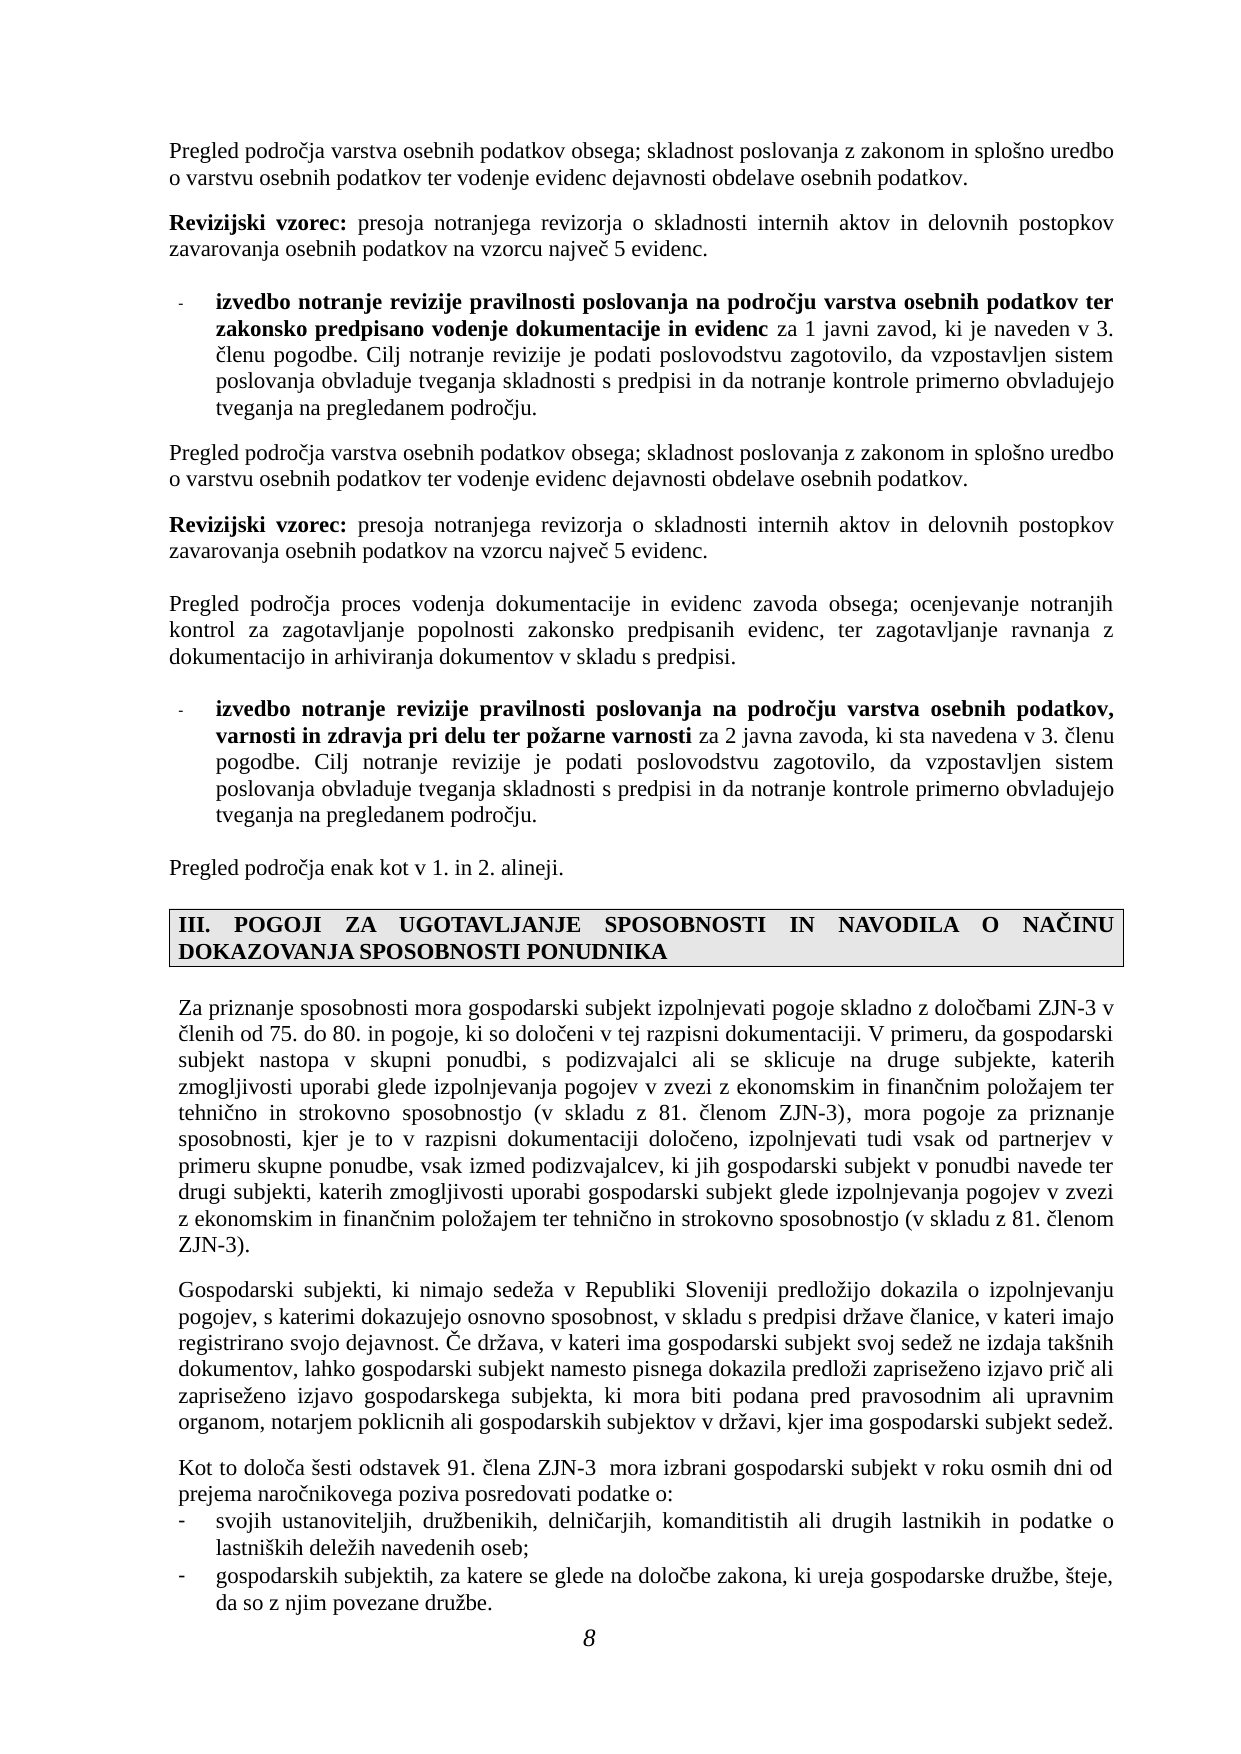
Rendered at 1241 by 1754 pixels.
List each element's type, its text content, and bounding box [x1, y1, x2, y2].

list III. POGOJI ZA UGOTAVLJANJE SPOSOBNOSTI IN NAVODILA O NAČINU DOKAZOVANJA SPOSOBNOSTI PONUDNIKA [170, 910, 1123, 966]
list svojih ustanoviteljih, družbenikih, delničarjih, komanditistih ali drugih lastnikih in podatke o lastniških deležih navedenih oseb; [178, 1506, 1115, 1561]
text Pregled področja varstva osebnih podatkov obsega; skladnost poslovanja z zakonom in splošno uredbo o varstvu osebnih podatkov ter vodenje evidenc dejavnosti obdelave osebnih podatkov. [169, 137, 1115, 190]
text Pregled področja varstva osebnih podatkov obsega; skladnost poslovanja z zakonom in splošno uredbo o varstvu osebnih podatkov ter vodenje evidenc dejavnosti obdelave osebnih podatkov. [169, 439, 1115, 492]
text Revizijski vzorec: presoja notranjega revizorja o skladnosti internih aktov in delovnih postopkov zavarovanja osebnih podatkov na vzorcu največ 5 evidenc. [169, 511, 1115, 564]
text Za priznanje sposobnosti mora gospodarski subjekt izpolnjevati pogoje skladno z določbami ZJN-3 v členih od 75. do 80. in pogoje, ki so določeni v tej razpisni dokumentaciji. V primeru, da gospodarski subjekt nastopa v skupni ponudbi, s podizvajalci ali se sklicuje na druge subjekte, katerih zmogljivosti uporabi glede izpolnjevanja pogojev v zvezi z ekonomskim in finančnim položajem ter tehnično in strokovno sposobnostjo (v skladu z 81. členom ZJN-3), mora pogoje za priznanje sposobnosti, kjer je to v razpisni dokumentaciji določeno, izpolnjevati tudi vsak od partnerjev v primeru skupne ponudbe, vsak izmed podizvajalcev, ki jih gospodarski subjekt v ponudbi navede ter drugi subjekti, katerih zmogljivosti uporabi gospodarski subjekt glede izpolnjevanja pogojev v zvezi z ekonomskim in finančnim položajem ter tehnično in strokovno sposobnostjo (v skladu z 81. členom ZJN-3). [178, 994, 1115, 1257]
text Revizijski vzorec: presoja notranjega revizorja o skladnosti internih aktov in delovnih postopkov zavarovanja osebnih podatkov na vzorcu največ 5 evidenc. [169, 209, 1115, 262]
list izvedbo notranje revizije pravilnosti poslovanja na področju varstva osebnih podatkov, varnosti in zdravja pri delu ter požarne varnosti za 2 javna zavoda, ki sta navedena v 3. členu pogodbe. Cilj notranje revizije je podati poslovodstvu zagotovilo, da vzpostavljen sistem poslovanja obvladuje tveganja skladnosti s predpisi in da notranje kontrole primerno obvladujejo tveganja na pregledanem področju. [178, 696, 1115, 827]
list izvedbo notranje revizije pravilnosti poslovanja na področju varstva osebnih podatkov ter zakonsko predpisano vodenje dokumentacije in evidenc za 1 javni zavod, ki je naveden v 3. členu pogodbe. Cilj notranje revizije je podati poslovodstvu zagotovilo, da vzpostavljen sistem poslovanja obvladuje tveganja skladnosti s predpisi in da notranje kontrole primerno obvladujejo tveganja na pregledanem področju. [178, 288, 1115, 420]
text Pregled področja enak kot v 1. in 2. alineji. [169, 854, 1115, 880]
list gospodarskih subjektih, za katere se glede na določbe zakona, ki ureja gospodarske družbe, šteje, da so z njim povezane družbe. [178, 1561, 1115, 1615]
text Pregled področja proces vodenja dokumentacije in evidenc zavoda obsega; ocenjevanje notranjih kontrol za zagotavljanje popolnosti zakonsko predpisanih evidenc, ter zagotavljanje ravnanja z dokumentacijo in arhiviranja dokumentov v skladu s predpisi. [169, 590, 1115, 669]
text Gospodarski subjekti, ki nimajo sedeža v Republiki Sloveniji predložijo dokazila o izpolnjevanju pogojev, s katerimi dokazujejo osnovno sposobnost, v skladu s predpisi države članice, v kateri imajo registrirano svojo dejavnost. Če država, v kateri ima gospodarski subjekt svoj sedež ne izdaja takšnih dokumentov, lahko gospodarski subjekt namesto pisnega dokazila predloži zapriseženo izjavo prič ali zapriseženo izjavo gospodarskega subjekta, ki mora biti podana pred pravosodnim ali upravnim organom, notarjem poklicnih ali gospodarskih subjektov v državi, kjer ima gospodarski subjekt sedež. [178, 1276, 1115, 1434]
text Kot to določa šesti odstavek 91. člena ZJN-3 mora izbrani gospodarski subjekt v roku osmih dni od prejema naročnikovega poziva posredovati podatke o: [178, 1454, 1115, 1506]
